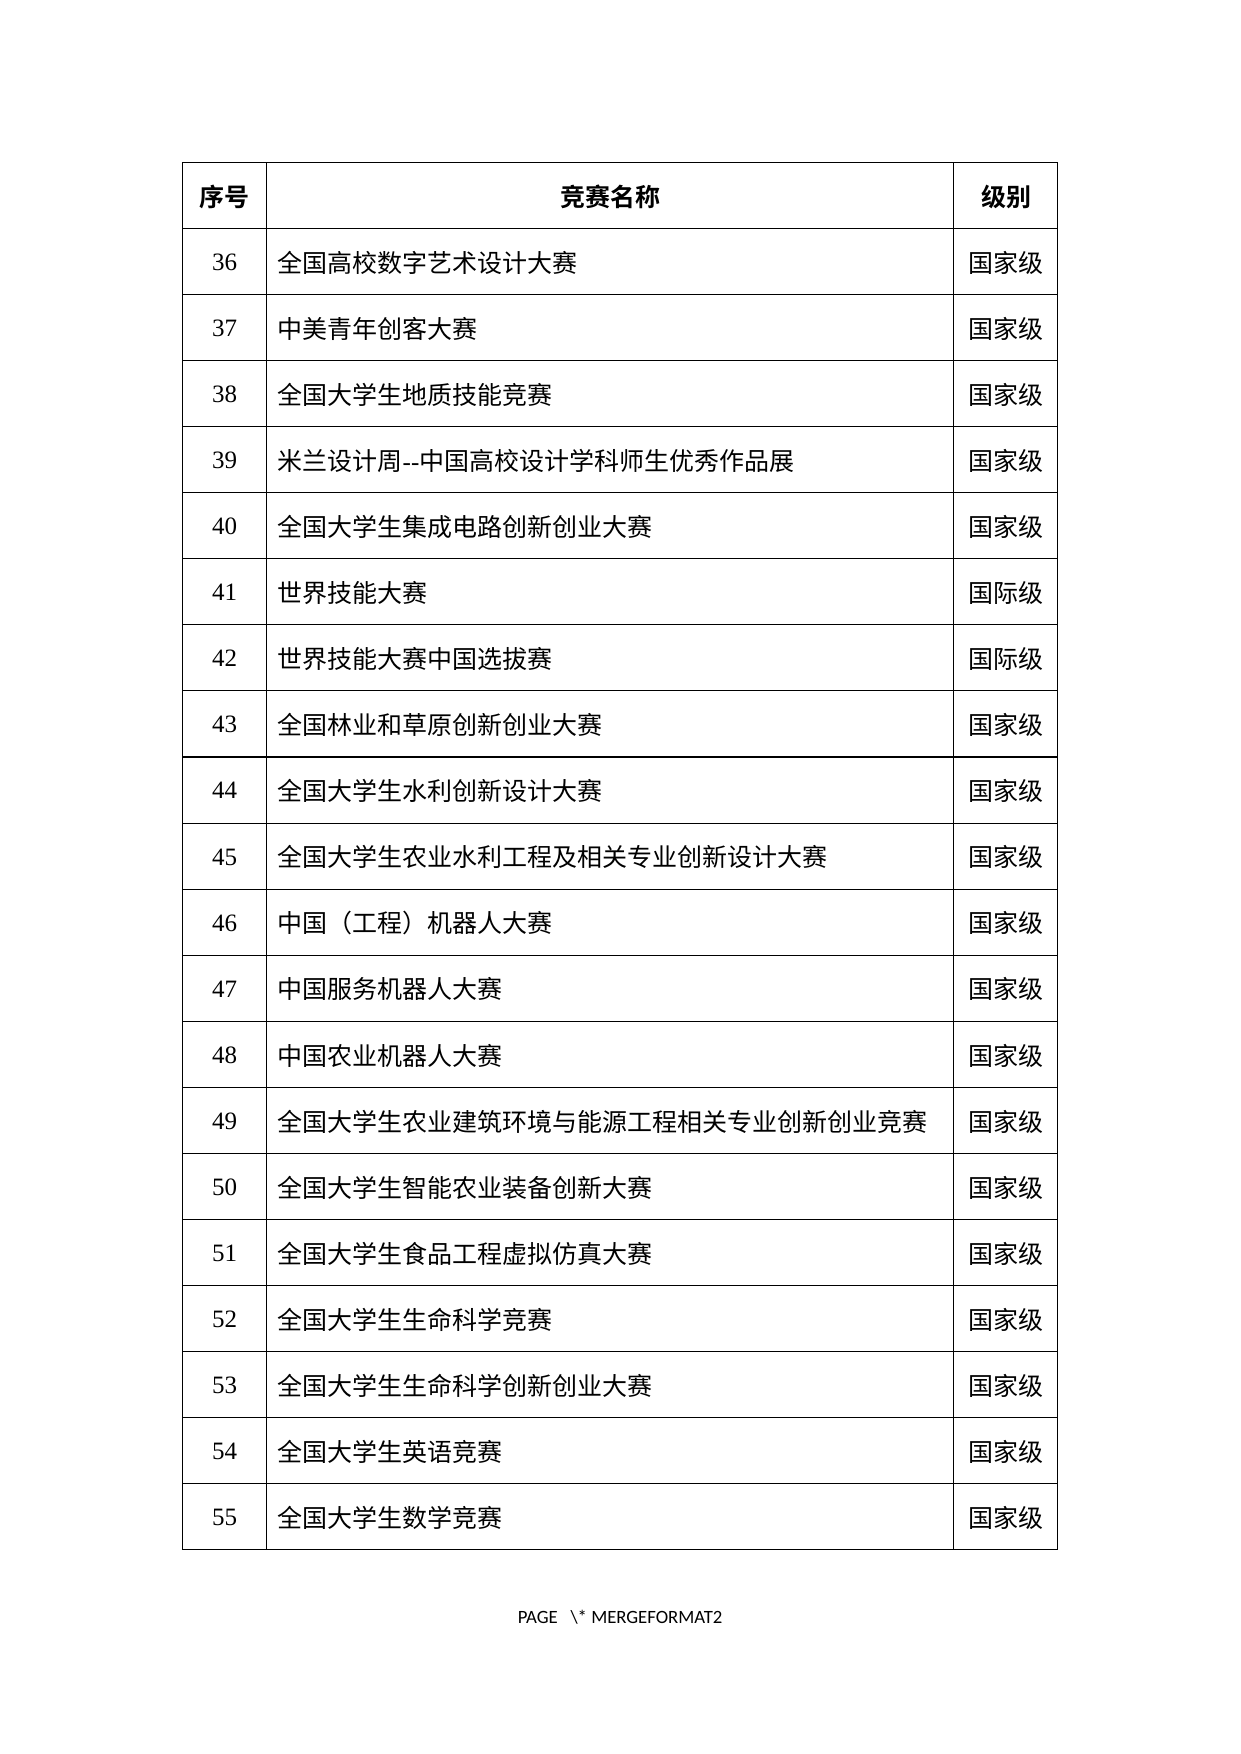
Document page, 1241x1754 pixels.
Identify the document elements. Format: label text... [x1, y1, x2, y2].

table_cell 43 [183, 691, 266, 756]
table_cell 38 [183, 361, 266, 426]
table_cell 44 [183, 758, 266, 822]
table_cell 全国大学生水利创新设计大赛 [267, 758, 953, 822]
table_cell 国家级 [954, 427, 1057, 492]
table_cell 全国林业和草原创新创业大赛 [267, 691, 953, 756]
table_cell 46 [183, 890, 266, 954]
table_cell 国家级 [954, 295, 1057, 360]
table_cell 国家级 [954, 361, 1057, 426]
table_cell 国际级 [954, 625, 1057, 690]
table_cell 41 [183, 559, 266, 624]
table_cell 48 [183, 1022, 266, 1087]
table_cell 中美青年创客大赛 [267, 295, 953, 360]
table_cell 国家级 [954, 890, 1057, 954]
table_cell 50 [183, 1154, 266, 1219]
table_cell 37 [183, 295, 266, 360]
table_cell 国家级 [954, 956, 1057, 1021]
table_cell 世界技能大赛中国选拔赛 [267, 625, 953, 690]
table_cell 国家级 [954, 1484, 1057, 1549]
table_cell 全国大学生生命科学竞赛 [267, 1286, 953, 1351]
table_cell 全国大学生英语竞赛 [267, 1418, 953, 1483]
table_cell 米兰设计周--中国高校设计学科师生优秀作品展 [267, 427, 953, 492]
table_cell 45 [183, 824, 266, 888]
table_cell 全国高校数字艺术设计大赛 [267, 229, 953, 294]
table_cell 40 [183, 493, 266, 558]
table_header 竞赛名称 [267, 163, 953, 228]
table_header 级别 [954, 163, 1057, 228]
table_cell 54 [183, 1418, 266, 1483]
table_cell 国际级 [954, 559, 1057, 624]
table_cell 国家级 [954, 1352, 1057, 1417]
table_cell 世界技能大赛 [267, 559, 953, 624]
table_cell 国家级 [954, 229, 1057, 294]
table_cell 全国大学生食品工程虚拟仿真大赛 [267, 1220, 953, 1285]
table_cell 国家级 [954, 1088, 1057, 1153]
table_cell 国家级 [954, 1286, 1057, 1351]
table_cell 全国大学生农业水利工程及相关专业创新设计大赛 [267, 824, 953, 888]
table_cell 36 [183, 229, 266, 294]
table_header 序号 [183, 163, 266, 228]
table_cell 国家级 [954, 1220, 1057, 1285]
table_cell 全国大学生地质技能竞赛 [267, 361, 953, 426]
table_cell 中国农业机器人大赛 [267, 1022, 953, 1087]
table_cell 39 [183, 427, 266, 492]
table_cell 52 [183, 1286, 266, 1351]
table_cell 53 [183, 1352, 266, 1417]
table_cell 国家级 [954, 691, 1057, 756]
table_cell 国家级 [954, 1418, 1057, 1483]
table_cell 全国大学生农业建筑环境与能源工程相关专业创新创业竞赛 [267, 1088, 953, 1153]
table_cell 国家级 [954, 1022, 1057, 1087]
table_cell 国家级 [954, 758, 1057, 822]
table_cell 47 [183, 956, 266, 1021]
table_cell 全国大学生数学竞赛 [267, 1484, 953, 1549]
table_cell 全国大学生集成电路创新创业大赛 [267, 493, 953, 558]
table_cell 全国大学生智能农业装备创新大赛 [267, 1154, 953, 1219]
table_cell 全国大学生生命科学创新创业大赛 [267, 1352, 953, 1417]
table_cell 国家级 [954, 824, 1057, 888]
table_cell 中国服务机器人大赛 [267, 956, 953, 1021]
table_cell 49 [183, 1088, 266, 1153]
table_cell 55 [183, 1484, 266, 1549]
table_cell 42 [183, 625, 266, 690]
table_cell 国家级 [954, 1154, 1057, 1219]
table_cell 中国（工程）机器人大赛 [267, 890, 953, 954]
table_cell 国家级 [954, 493, 1057, 558]
table_cell 51 [183, 1220, 266, 1285]
